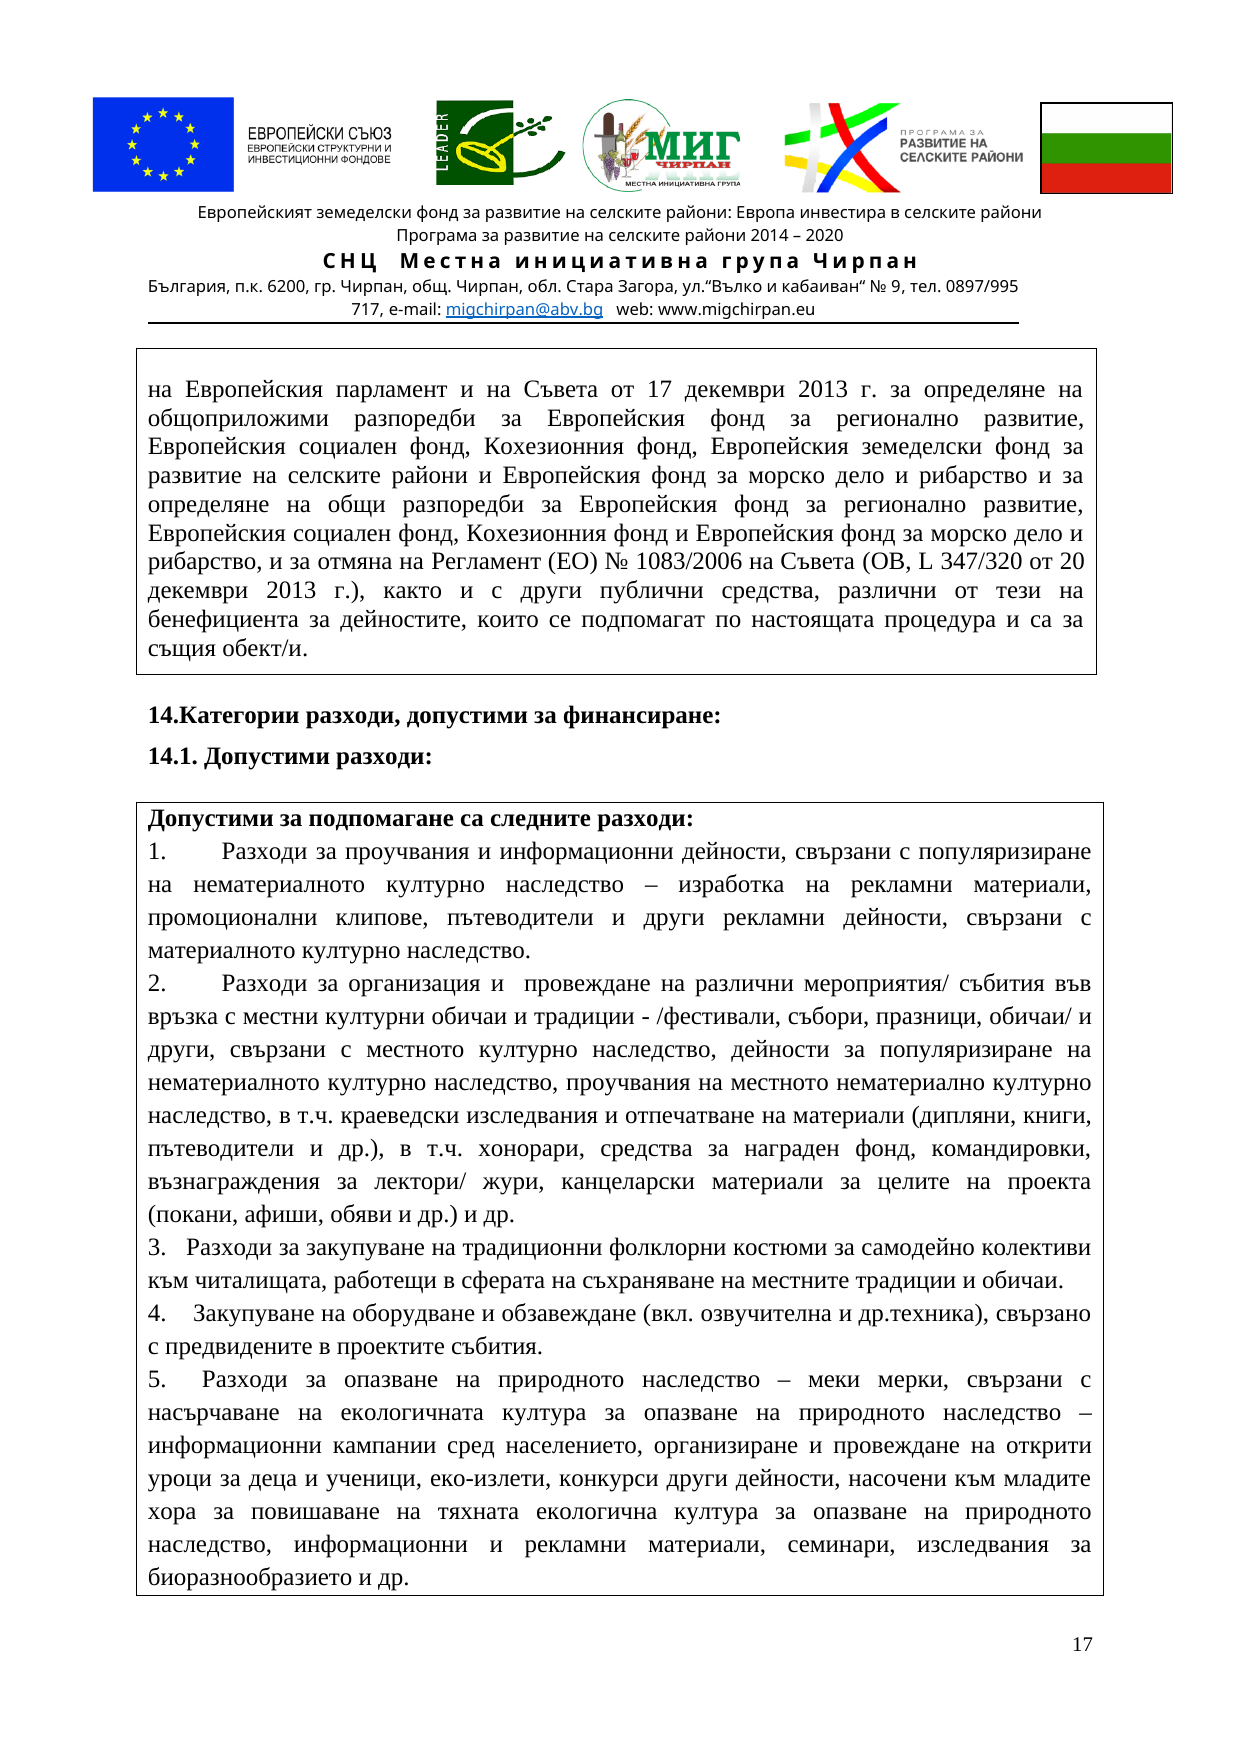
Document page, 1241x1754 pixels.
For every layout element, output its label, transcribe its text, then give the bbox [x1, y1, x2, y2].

picture [79, 82, 425, 202]
text 14.1. Допустими разходи: [148, 741, 1093, 770]
subtitle 14.Категории разходи, допустими за финансиране: [148, 700, 1093, 729]
picture [582, 99, 741, 192]
picture [436, 100, 569, 185]
picture [770, 95, 1033, 199]
